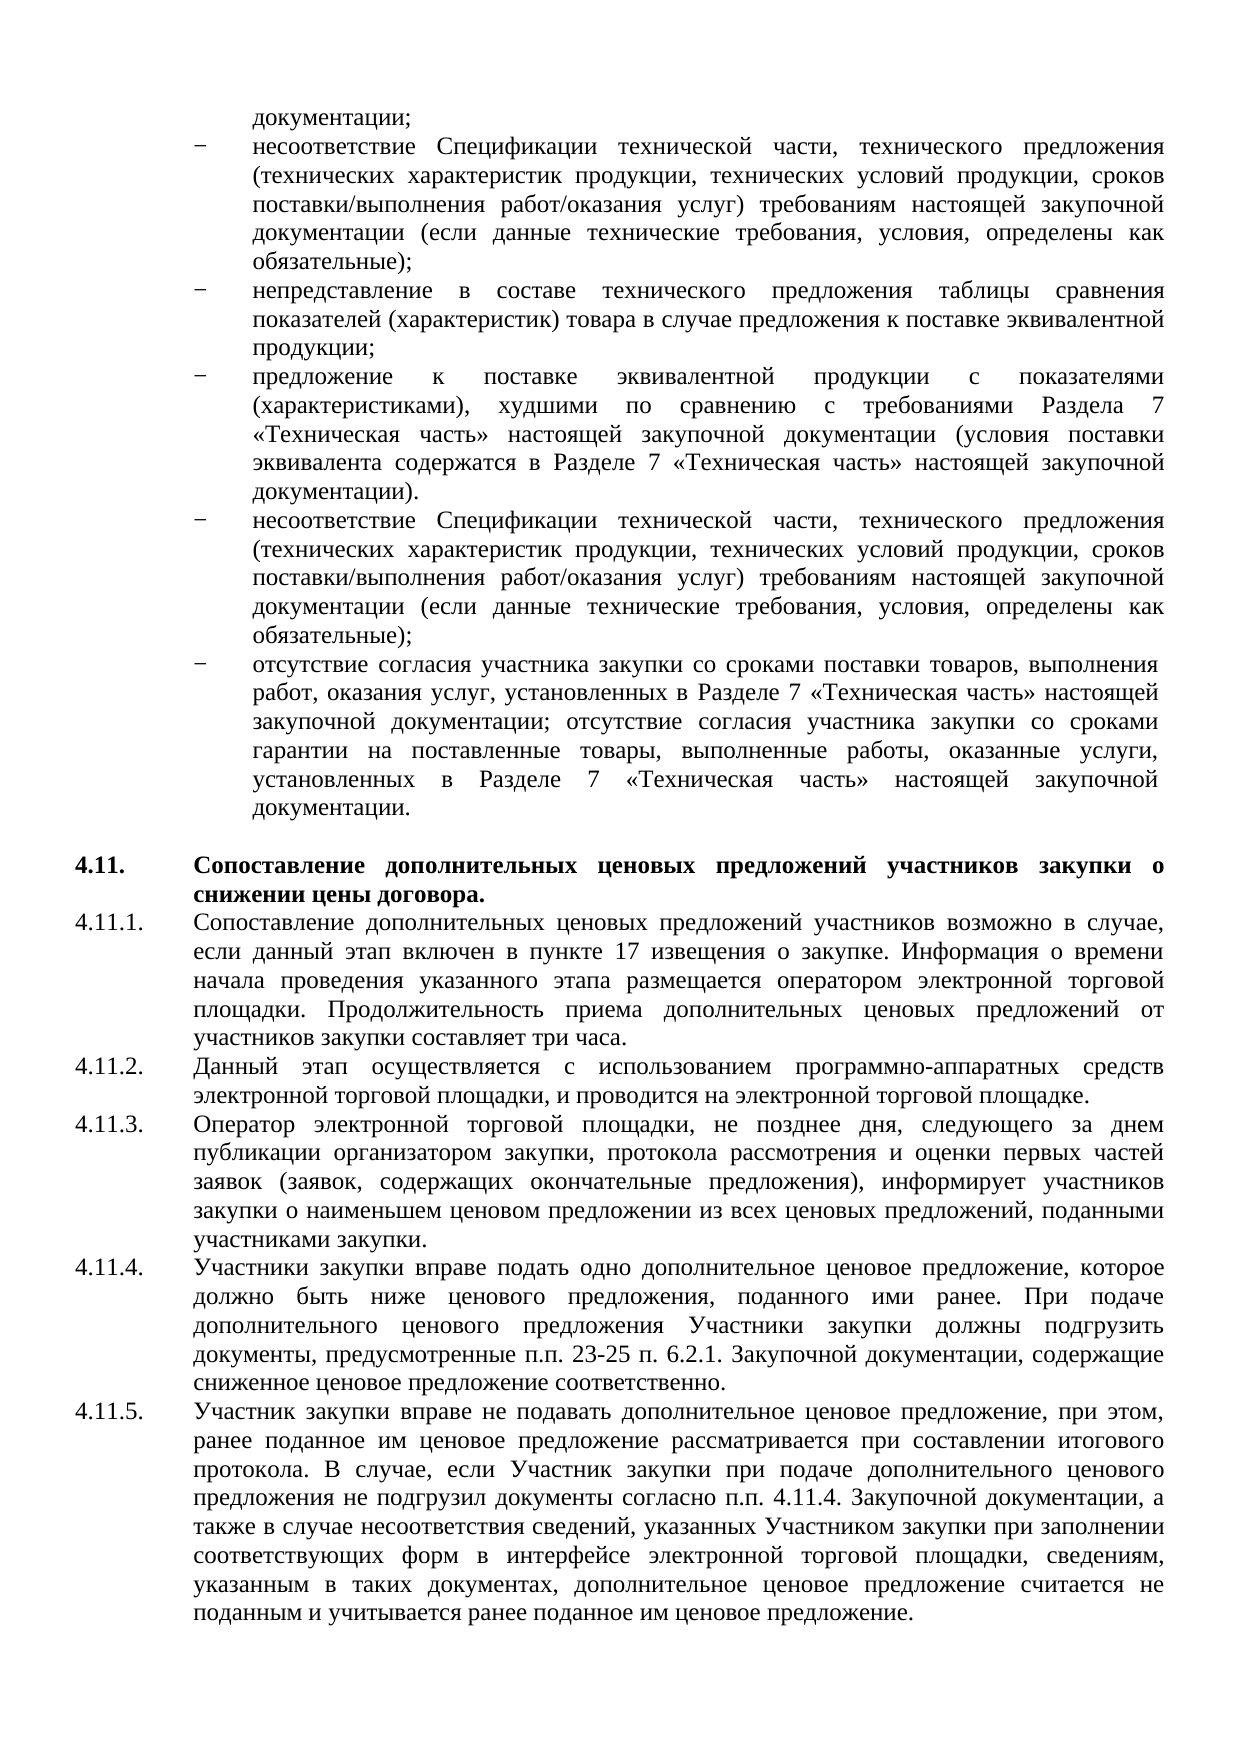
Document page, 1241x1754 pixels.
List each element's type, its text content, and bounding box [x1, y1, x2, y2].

list Участник закупки вправе не подавать дополнительное ценовое предложение, при этом, ранее поданное им ценовое предложение рассматривается при составлении итогового протокола. В случае, если Участник закупки при подаче дополнительного ценового предложения не подгрузил документы согласно п.п. 4.11.4. Закупочной документации, а также в случае несоответствия сведений, указанных Участником закупки при заполнении соответствующих форм в интерфейсе электронной торговой площадки, сведениям, указанным в таких документах, дополнительное ценовое предложение считается не поданным и учитывается ранее поданное им ценовое предложение. [75, 1396, 1165, 1626]
list непредставление в составе технического предложения таблицы сравнения показателей (характеристик) товара в случае предложения к поставке эквивалентной продукции; [193, 275, 1165, 361]
list Оператор электронной торговой площадки, не позднее дня, следующего за днем публикации организатором закупки, протокола рассмотрения и оценки первых частей заявок (заявок, содержащих окончательные предложения), информирует участников закупки о наименьшем ценовом предложении из всех ценовых предложений, поданными участниками закупки. [75, 1109, 1165, 1252]
list Данный этап осуществляется с использованием программно-аппаратных средств электронной торговой площадки, и проводится на электронной торговой площадке. [75, 1051, 1165, 1109]
list Участники закупки вправе подать одно дополнительное ценовое предложение, которое должно быть ниже ценового предложения, поданного ими ранее. При подаче дополнительного ценового предложения Участники закупки должны подгрузить документы, предусмотренные п.п. 23-25 п. 6.2.1. Закупочной документации, содержащие сниженное ценовое предложение соответственно. [75, 1252, 1165, 1396]
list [193, 102, 1165, 131]
list несоответствие Спецификации технической части, технического предложения (технических характеристик продукции, технических условий продукции, сроков поставки/выполнения работ/оказания услуг) требованиям настоящей закупочной документации (если данные технические требования, условия, определены как обязательные); [193, 505, 1165, 649]
list отсутствие согласия участника закупки со сроками поставки товаров, выполнения работ, оказания услуг, установленных в Разделе 7 «Техническая часть» настоящей закупочной документации; отсутствие согласия участника закупки со сроками гарантии на поставленные товары, выполненные работы, оказанные услуги, установленных в Разделе 7 «Техническая часть» настоящей закупочной документации. [193, 649, 1159, 821]
list Сопоставление дополнительных ценовых предложений участников возможно в случае, если данный этап включен в пункте 17 извещения о закупке. Информация о времени начала проведения указанного этапа размещается оператором электронной торговой площадки. Продолжительность приема дополнительных ценовых предложений от участников закупки составляет три часа. [75, 907, 1165, 1051]
list несоответствие Спецификации технической части, технического предложения (технических характеристик продукции, технических условий продукции, сроков поставки/выполнения работ/оказания услуг) требованиям настоящей закупочной документации (если данные технические требования, условия, определены как обязательные); [193, 131, 1165, 275]
list Сопоставление дополнительных ценовых предложений участников закупки о снижении цены договора. [75, 850, 1165, 907]
list предложение к поставке эквивалентной продукции с показателями (характеристиками), худшими по сравнению с требованиями Раздела 7 «Техническая часть» настоящей закупочной документации (условия поставки эквивалента содержатся в Разделе 7 «Техническая часть» настоящей закупочной документации). [193, 361, 1165, 505]
